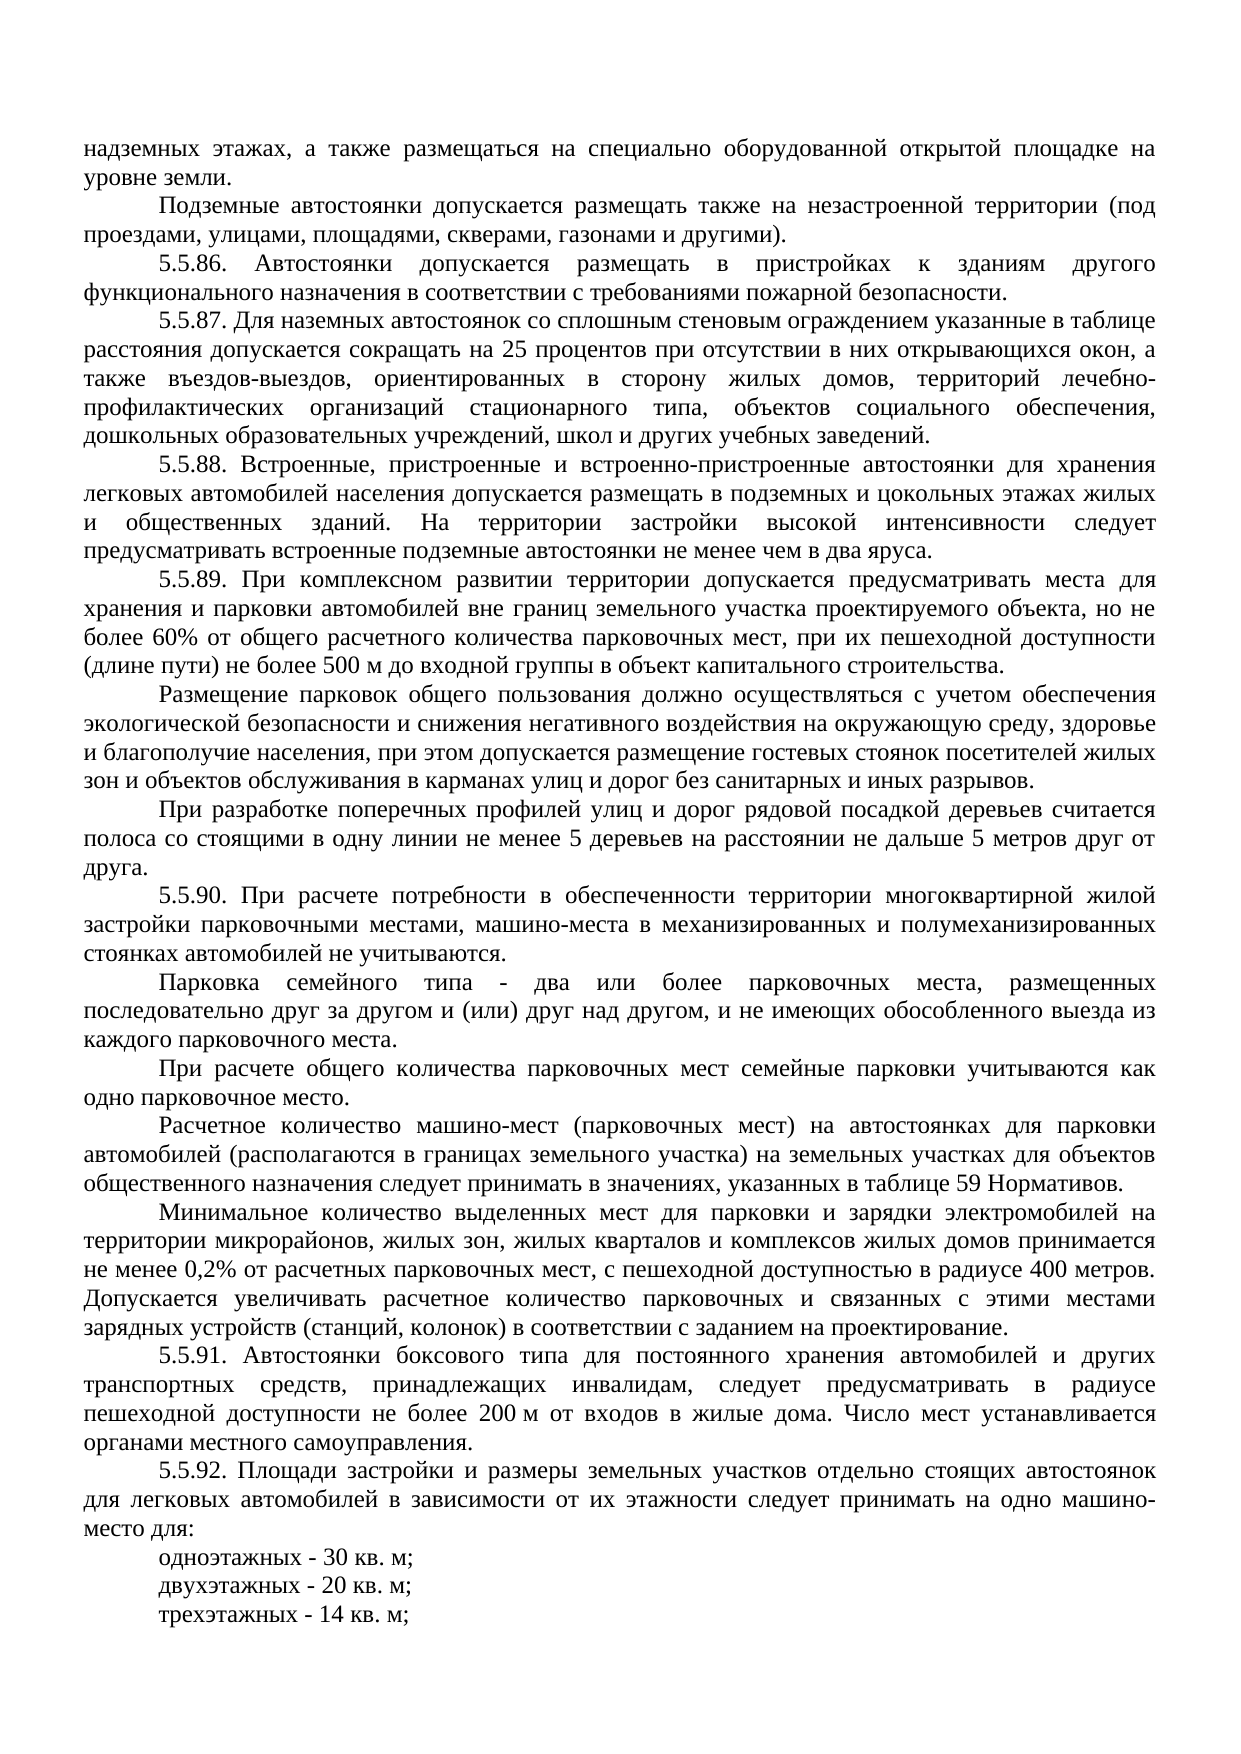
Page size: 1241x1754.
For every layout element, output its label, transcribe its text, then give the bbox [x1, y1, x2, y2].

text Подземные автостоянки допускается размещать также на незастроенной территории (под проездами, улицами, площадями, скверами, газонами и другими). [83, 190, 1157, 248]
text трехэтажных - 14 кв. м; [83, 1599, 1157, 1628]
text 5.5.86. Автостоянки допускается размещать в пристройках к зданиям другого функционального назначения в соответствии с требованиями пожарной безопасности. [83, 248, 1157, 305]
text Размещение парковок общего пользования должно осуществляться с учетом обеспечения экологической безопасности и снижения негативного воздействия на окружающую среду, здоровье и благополучие населения, при этом допускается размещение гостевых стоянок посетителей жилых зон и объектов обслуживания в карманах улиц и дорог без санитарных и иных разрывов. [83, 679, 1157, 794]
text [83, 133, 1157, 190]
text 5.5.87. Для наземных автостоянок со сплошным стеновым ограждением указанные в таблице расстояния допускается сокращать на 25 процентов при отсутствии в них открывающихся окон, а также въездов-выездов, ориентированных в сторону жилых домов, территорий лечебно-профилактических организаций стационарного типа, объектов социального обеспечения, дошкольных образовательных учреждений, школ и других учебных заведений. [83, 305, 1157, 449]
text 5.5.88. Встроенные, пристроенные и встроенно-пристроенные автостоянки для хранения легковых автомобилей населения допускается размещать в подземных и цокольных этажах жилых и общественных зданий. На территории застройки высокой интенсивности следует предусматривать встроенные подземные автостоянки не менее чем в два яруса. [83, 449, 1157, 564]
text Минимальное количество выделенных мест для парковки и зарядки электромобилей на территории микрорайонов, жилых зон, жилых кварталов и комплексов жилых домов принимается не менее 0,2% от расчетных парковочных мест, с пешеходной доступностью в радиусе 400 метров. Допускается увеличивать расчетное количество парковочных и связанных с этими местами зарядных устройств (станций, колонок) в соответствии с заданием на проектирование. [83, 1197, 1157, 1340]
text одноэтажных - 30 кв. м; [83, 1542, 1157, 1570]
text При расчете общего количества парковочных мест семейные парковки учитываются как одно парковочное место. [83, 1053, 1157, 1110]
text При разработке поперечных профилей улиц и дорог рядовой посадкой деревьев считается полоса со стоящими в одну линии не менее 5 деревьев на расстоянии не дальше 5 метров друг от друга. [83, 794, 1157, 880]
text 5.5.89. При комплексном развитии территории допускается предусматривать места для хранения и парковки автомобилей вне границ земельного участка проектируемого объекта, но не более 60% от общего расчетного количества парковочных мест, при их пешеходной доступности (длине пути) не более 500 м до входной группы в объект капитального строительства. [83, 564, 1157, 679]
text 5.5.90. При расчете потребности в обеспеченности территории многоквартирной жилой застройки парковочными местами, машино-места в механизированных и полумеханизированных стоянках автомобилей не учитываются. [83, 880, 1157, 967]
text Парковка семейного типа - два или более парковочных места, размещенных последовательно друг за другом и (или) друг над другом, и не имеющих обособленного выезда из каждого парковочного места. [83, 967, 1157, 1053]
text 5.5.92. Площади застройки и размеры земельных участков отдельно стоящих автостоянок для легковых автомобилей в зависимости от их этажности следует принимать на одно машино-место для: [83, 1455, 1157, 1542]
text 5.5.91. Автостоянки боксового типа для постоянного хранения автомобилей и других транспортных средств, принадлежащих инвалидам, следует предусматривать в радиусе пешеходной доступности не более 200 м от входов в жилые дома. Число мест устанавливается органами местного самоуправления. [83, 1340, 1157, 1455]
text Расчетное количество машино-мест (парковочных мест) на автостоянках для парковки автомобилей (располагаются в границах земельного участка) на земельных участках для объектов общественного назначения следует принимать в значениях, указанных в таблице 59 Нормативов. [83, 1110, 1157, 1197]
text двухэтажных - 20 кв. м; [83, 1570, 1157, 1599]
